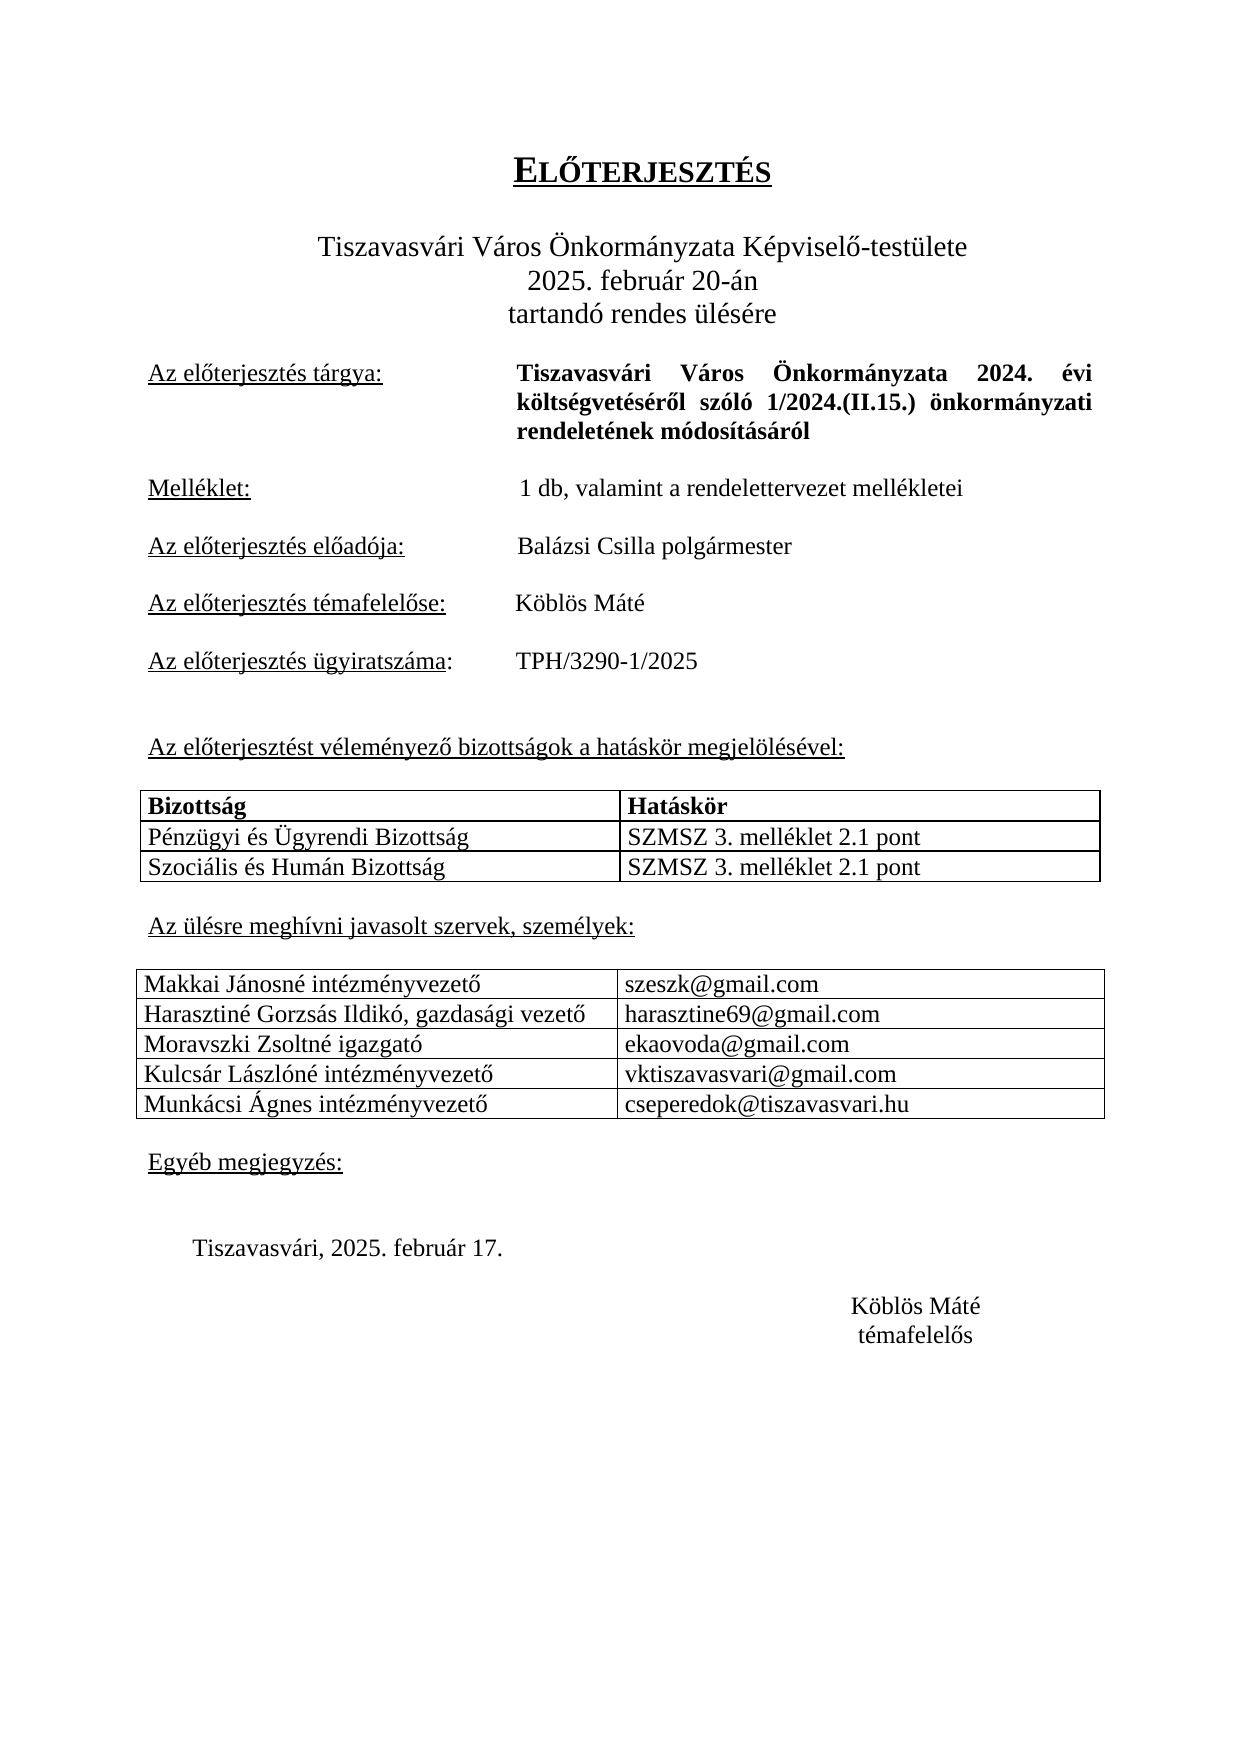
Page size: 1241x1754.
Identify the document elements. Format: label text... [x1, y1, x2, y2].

text tartandó rendes ülésére [192, 296, 1093, 330]
table_cell Harasztiné Gorzsás Ildikó, gazdasági vezető [137, 999, 617, 1028]
text Tiszavasvári, 2025. február 17. [192, 1233, 1093, 1262]
text Az előterjesztés tárgya: Tiszavasvári Város Önkormányzata 2024. évi költségvetéséről szóló 1/2024.(II.15.) önkormányzati rendeletének módosításáról [148, 358, 1093, 445]
text Köblös Máté [192, 1291, 1093, 1320]
text Az előterjesztés előadója: Balázsi Csilla polgármester [148, 531, 1093, 560]
text Az előterjesztés témafelelőse: Köblös Máté [148, 588, 1093, 617]
table_header Bizottság [141, 791, 619, 820]
text 2025. február 20-án [192, 263, 1093, 296]
table_cell Munkácsi Ágnes intézményvezető [137, 1089, 617, 1117]
table_header Makkai Jánosné intézményvezető [137, 970, 617, 998]
title Előterjesztés [192, 148, 1093, 191]
text Melléklet: 1 db, valamint a rendelettervezet mellékletei [148, 473, 1093, 502]
text Az előterjesztést véleményező bizottságok a hatáskör megjelölésével: [148, 732, 1093, 761]
table_header Hatáskör [621, 791, 1099, 820]
table_cell Szociális és Humán Bizottság [141, 852, 619, 881]
table_cell vktiszavasvari@gmail.com [618, 1059, 1104, 1088]
table_cell harasztine69@gmail.com [618, 999, 1104, 1028]
table_cell Kulcsár Lászlóné intézményvezető [137, 1059, 617, 1088]
text Tiszavasvári Város Önkormányzata Képviselő-testülete [192, 229, 1093, 263]
text Az előterjesztés ügyiratszáma: TPH/3290-1/2025 [148, 646, 1093, 675]
table_cell Pénzügyi és Ügyrendi Bizottság [141, 822, 619, 850]
table_cell ekaovoda@gmail.com [618, 1029, 1104, 1058]
text témafelelős [192, 1320, 1093, 1348]
text Az ülésre meghívni javasolt szervek, személyek: [148, 911, 1093, 940]
table_cell Moravszki Zsoltné igazgató [137, 1029, 617, 1058]
text Egyéb megjegyzés: [148, 1147, 1093, 1176]
table_cell SZMSZ 3. melléklet 2.1 pont [621, 822, 1099, 850]
table_cell SZMSZ 3. melléklet 2.1 pont [621, 852, 1099, 881]
table_cell cseperedok@tiszavasvari.hu [618, 1089, 1104, 1117]
table_header szeszk@gmail.com [618, 970, 1104, 998]
